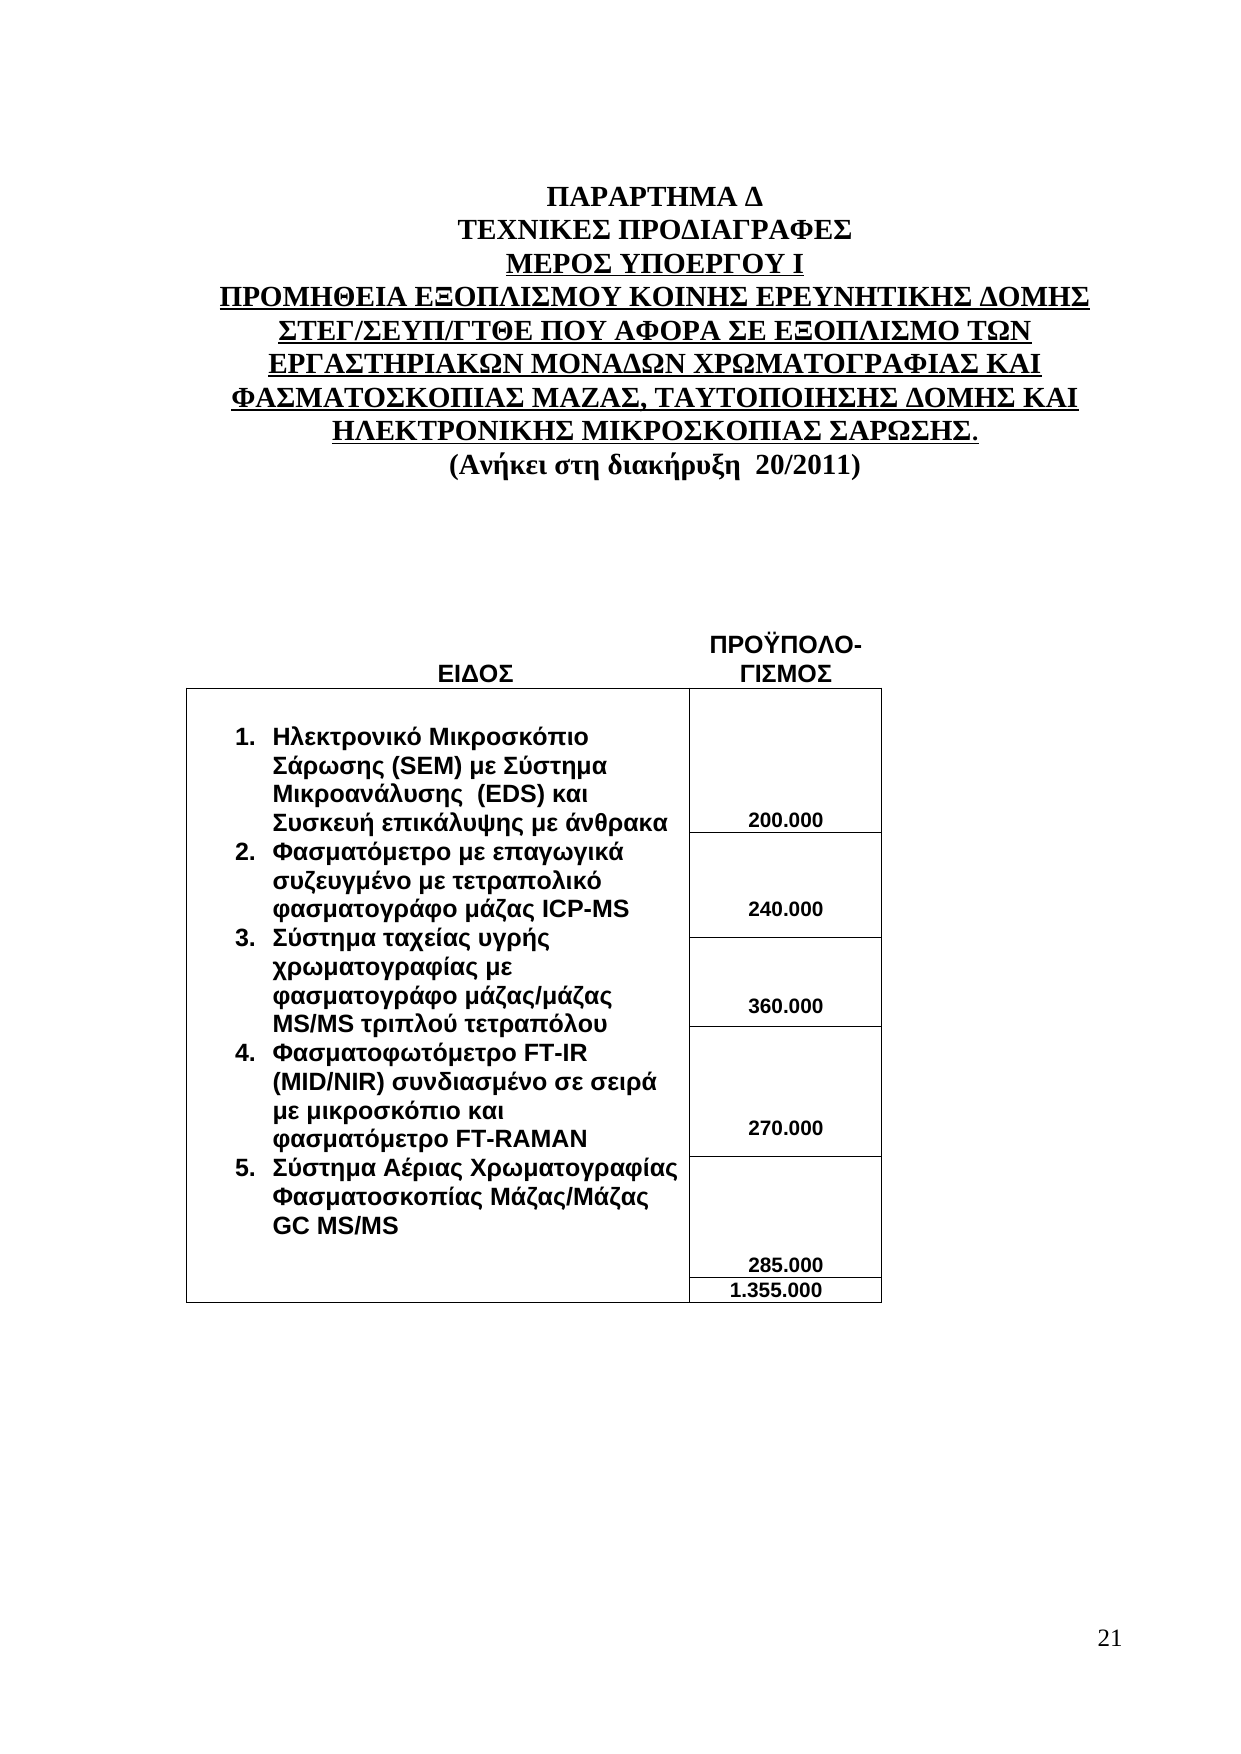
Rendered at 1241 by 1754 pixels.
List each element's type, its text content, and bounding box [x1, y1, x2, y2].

table_cell 285.000 [690, 1157, 881, 1277]
text ΠΡΟΜΗΘΕΙΑ ΕΞΟΠΛΙΣΜΟΥ ΚΟΙΝΗΣ ΕΡΕΥΝΗΤΙΚΗΣ ΔΟΜΗΣ ΣΤΕΓ/ΣΕΥΠ/ΓΤΘΕ ΠΟΥ ΑΦΟΡΑ ΣΕ ΕΞΟΠΛΙΣΜΟ ΤΩΝ ΕΡΓΑΣΤΗΡΙΑΚΩΝ ΜΟΝΑΔΩΝ ΧΡΩΜΑΤΟΓΡΑΦΙΑΣ ΚΑΙ ΦΑΣΜΑΤΟΣΚΟΠΙΑΣ ΜΑΖΑΣ, ΤΑΥΤΟΠΟΙΗΣΗΣ ΔΟΜΗΣ ΚΑΙ ΗΛΕΚΤΡΟΝΙΚΗΣ ΜΙΚΡΟΣΚΟΠΙΑΣ ΣΑΡΩΣΗΣ. [187, 279, 1122, 447]
table_cell 200.000 [690, 689, 881, 832]
text ΠΑΡΑΡΤΗΜΑ Δ [187, 179, 1122, 212]
table_cell 360.000 [690, 938, 881, 1026]
text ΤΕΧΝΙΚΕΣ ΠΡΟΔΙΑΓΡΑΦΕΣ [187, 212, 1122, 246]
table_cell 1.355.000 [690, 1278, 881, 1302]
table_header ΠΡΟΫΠΟΛΟ-ΓΙΣΜΟΣ [690, 509, 882, 687]
table_header ΕΙΔΟΣ [186, 509, 689, 687]
table_cell 270.000 [690, 1027, 881, 1156]
table_cell Ηλεκτρονικό Μικροσκόπιο Σάρωσης (SEM) με Σύστημα Μικροανάλυσης (EDS) και Συσκευή επικάλυψης με άνθρακα Φασματόμετρο με επαγωγικά συζευγμένο με τετραπολικό φασματογράφο μάζας ICP-MS Σύστημα ταχείας υγρής χρωματογραφίας με φασματογράφο μάζας/μάζας MS/MS τριπλού τετραπόλου Φασματοφωτόμετρο FT-IR (MID/NIR) συνδιασμένο σε σειρά με μικροσκόπιο και φασματόμετρο FT-RAMAN Σύστημα Αέριας Χρωματογραφίας Φασματοσκοπίας Μάζας/Μάζας GC MS/MS [187, 689, 689, 1302]
text (Ανήκει στη διακήρυξη 20/2011) [187, 447, 1122, 481]
table_cell 240.000 [690, 833, 881, 937]
text ΜΕΡΟΣ ΥΠΟΕΡΓΟΥ Ι [187, 246, 1122, 279]
